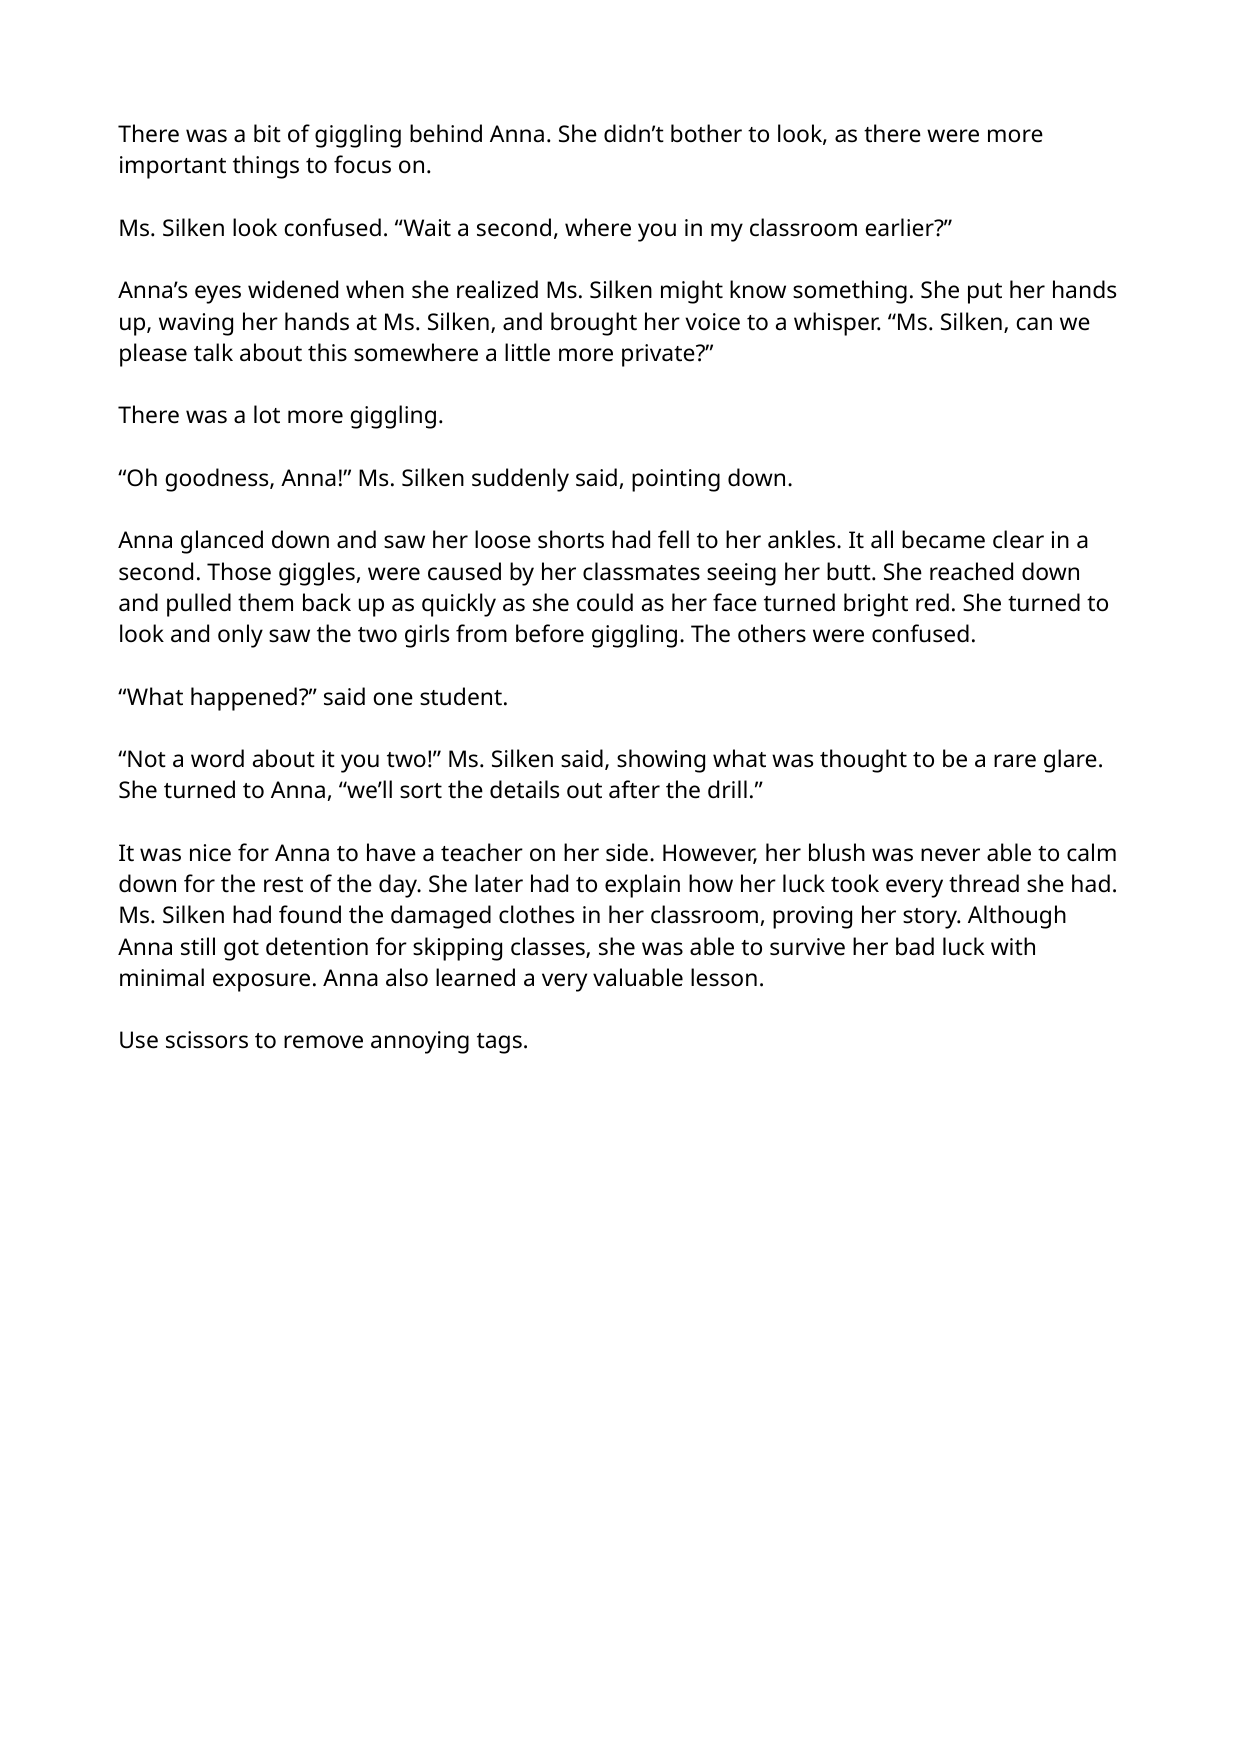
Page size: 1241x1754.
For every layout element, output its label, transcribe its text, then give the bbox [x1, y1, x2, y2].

text Ms. Silken look confused. “Wait a second, where you in my classroom earlier?” [118, 212, 1122, 243]
text Use scissors to remove annoying tags. [118, 1024, 1122, 1056]
text There was a lot more giggling. [118, 399, 1122, 431]
text It was nice for Anna to have a teacher on her side. However, her blush was never able to calm down for the rest of the day. She later had to explain how her luck took every thread she had. Ms. Silken had found the damaged clothes in her classroom, proving her story. Although Anna still got detention for skipping classes, she was able to survive her bad luck with minimal exposure. Anna also learned a very valuable lesson. [118, 837, 1122, 993]
text “Not a word about it you two!” Ms. Silken said, showing what was thought to be a rare glare. She turned to Anna, “we’ll sort the details out after the drill.” [118, 743, 1122, 806]
text Anna’s eyes widened when she realized Ms. Silken might know something. She put her hands up, waving her hands at Ms. Silken, and brought her voice to a whisper. “Ms. Silken, can we please talk about this somewhere a little more private?” [118, 274, 1122, 368]
text There was a bit of giggling behind Anna. She didn’t bother to look, as there were more important things to focus on. [118, 118, 1122, 181]
text “Oh goodness, Anna!” Ms. Silken suddenly said, pointing down. [118, 462, 1122, 493]
text Anna glanced down and saw her loose shorts had fell to her ankles. It all became clear in a second. Those giggles, were caused by her classmates seeing her butt. She reached down and pulled them back up as quickly as she could as her face turned bright red. She turned to look and only saw the two girls from before giggling. The others were confused. [118, 524, 1122, 649]
text “What happened?” said one student. [118, 681, 1122, 712]
